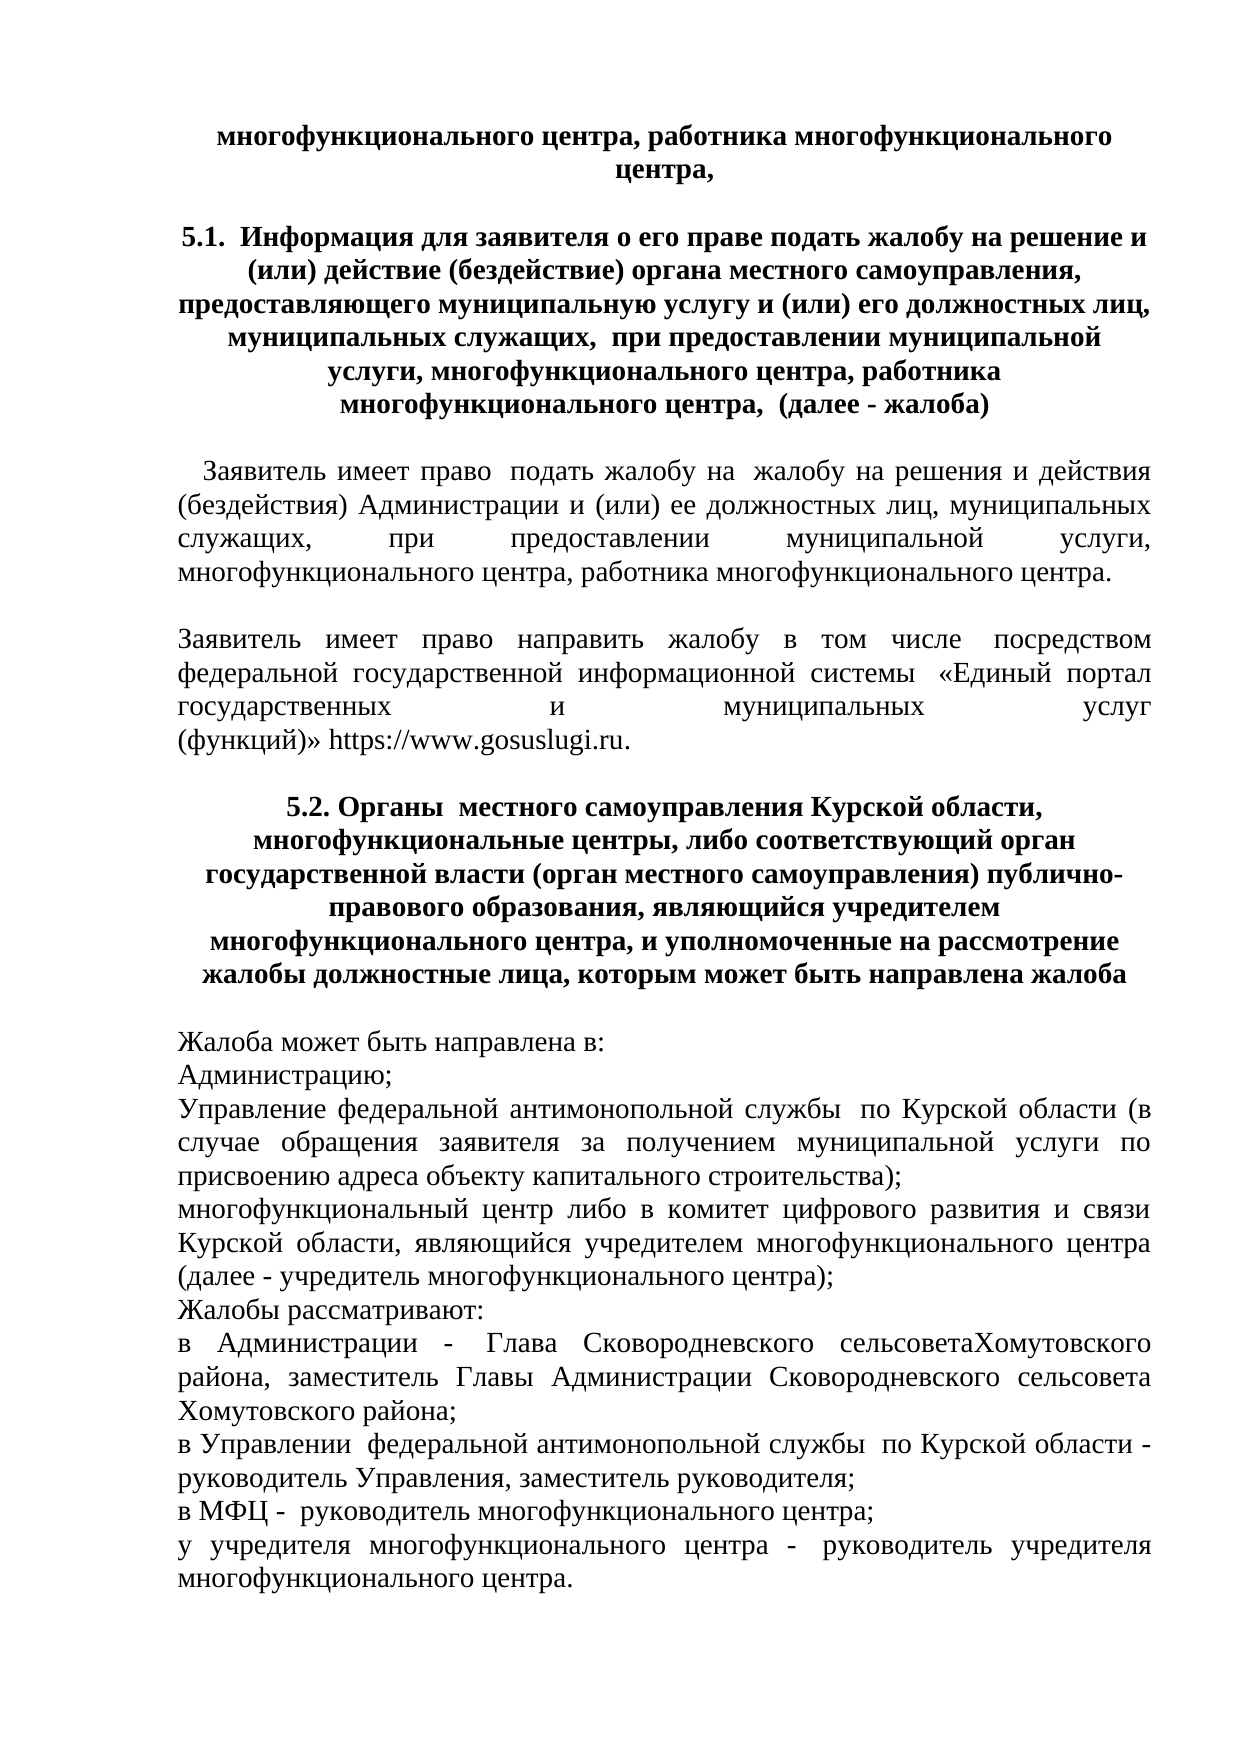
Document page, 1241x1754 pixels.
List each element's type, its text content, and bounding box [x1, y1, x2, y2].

text Управление федеральной антимонопольной службы по Курской области (в случае обращения заявителя за получением муниципальной услуги по присвоению адреса объекту капитального строительства); [177, 1091, 1152, 1191]
text Жалобы рассматривают: [177, 1292, 1152, 1326]
text Администрацию; [177, 1057, 1152, 1091]
text Жалоба может быть направлена в: [177, 1024, 1152, 1057]
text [177, 118, 1152, 185]
text многофункциональный центр либо в комитет цифрового развития и связи Курской области, являющийся учредителем многофункционального центра (далее - учредитель многофункционального центра); [177, 1191, 1152, 1292]
text Заявитель имеет право подать жалобу на жалобу на решения и действия (бездействия) Администрации и (или) ее должностных лиц, муниципальных служащих, при предоставлении муниципальной услуги, многофункционального центра, работника многофункционального центра. [177, 453, 1152, 588]
text в Администрации - Глава Сковородневского сельсоветаХомутовского района, заместитель Главы Администрации Сковородневского сельсовета Хомутовского района; [177, 1326, 1152, 1426]
text 5.1. Информация для заявителя о его праве подать жалобу на решение и (или) действие (бездействие) органа местного самоуправления, предоставляющего муниципальную услугу и (или) его должностных лиц, муниципальных служащих, при предоставлении муниципальной услуги, многофункционального центра, работника многофункционального центра, (далее - жалоба) [177, 219, 1152, 420]
text в Управлении федеральной антимонопольной службы по Курской области - руководитель Управления, заместитель руководителя; [177, 1426, 1152, 1493]
text у учредителя многофункционального центра - руководитель учредителя многофункционального центра. [177, 1527, 1152, 1594]
text 5.2. Органы местного самоуправления Курской области, многофункциональные центры, либо соответствующий орган государственной власти (орган местного самоуправления) публично-правового образования, являющийся учредителем многофункционального центра, и уполномоченные на рассмотрение жалобы должностные лица, которым может быть направлена жалоба [177, 789, 1152, 990]
text в МФЦ - руководитель многофункционального центра; [177, 1493, 1152, 1527]
text Заявитель имеет право направить жалобу в том числе посредством федеральной государственной информационной системы «Единый портал государственных и муниципальных услуг (функций)» https://www.gosuslugi.ru. [177, 621, 1152, 755]
